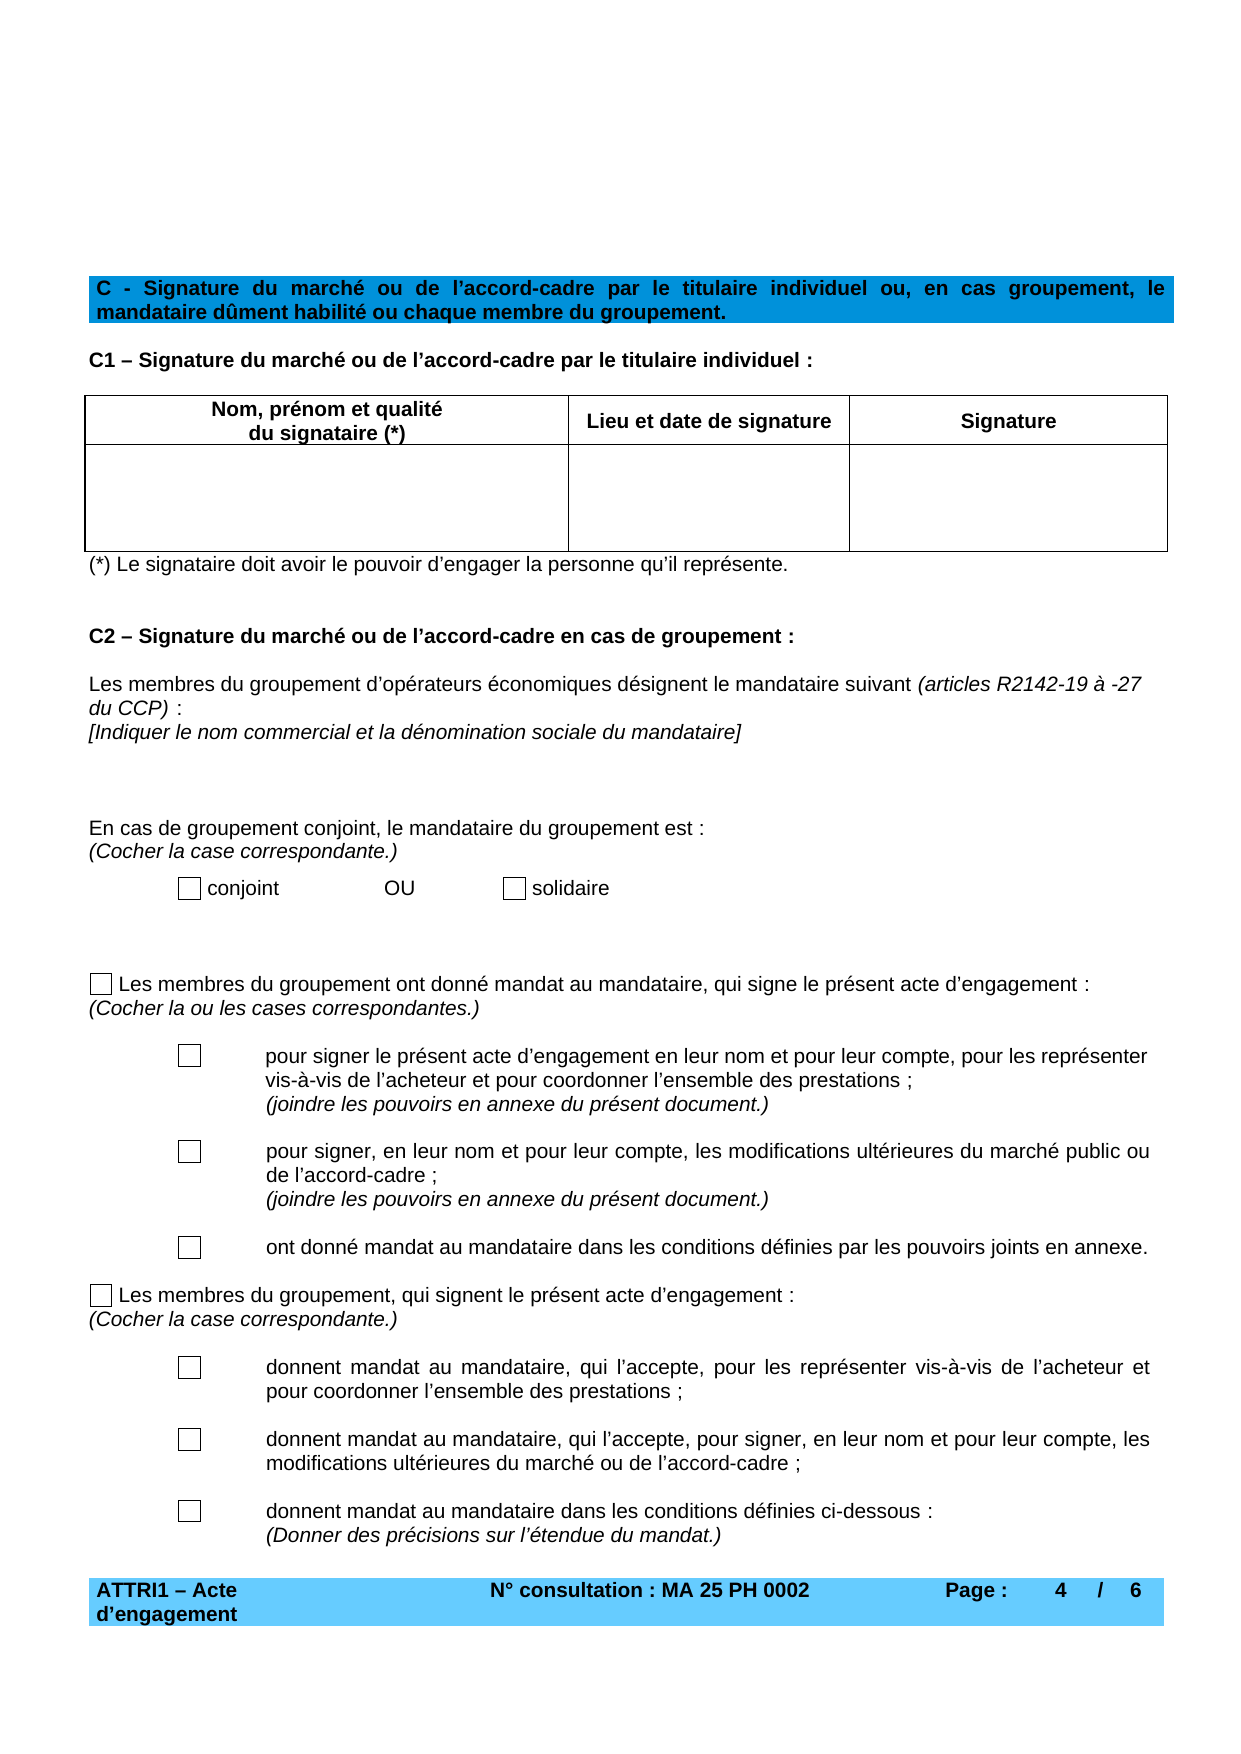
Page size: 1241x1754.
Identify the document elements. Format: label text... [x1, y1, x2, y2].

text pour signer le présent acte d’engagement en leur nom et pour leur compte, pour les représenter vis-à-vis de l’acheteur et pour coordonner l’ensemble des prestations ; [89, 1043, 1152, 1091]
text C1 – Signature du marché ou de l’accord-cadre par le titulaire individuel : [89, 347, 1152, 371]
text (Donner des précisions sur l’étendue du mandat.) [118, 1523, 1152, 1547]
table_cell [86, 445, 568, 551]
text (Cocher la case correspondante.) [89, 839, 1152, 863]
text Les membres du groupement ont donné mandat au mandataire, qui signe le présent acte d’engagement : [89, 972, 1152, 996]
table_cell [850, 445, 1167, 551]
text conjoint OU solidaire [89, 876, 1152, 900]
text En cas de groupement conjoint, le mandataire du groupement est : [89, 815, 1152, 839]
table_cell [569, 445, 849, 551]
table_header C - Signature du marché ou de l’accord-cadre par le titulaire individuel ou, en cas groupement, le mandataire dûment habilité ou chaque membre du groupement. [89, 276, 1174, 323]
text pour signer, en leur nom et pour leur compte, les modifications ultérieures du marché public ou de l’accord-cadre ; [177, 1139, 1152, 1187]
table_header Lieu et date de signature [569, 396, 849, 444]
text (*) Le signataire doit avoir le pouvoir d’engager la personne qu’il représente. [89, 552, 1152, 576]
text donnent mandat au mandataire, qui l’accepte, pour les représenter vis-à-vis de l’acheteur et pour coordonner l’ensemble des prestations ; [177, 1355, 1152, 1403]
text ont donné mandat au mandataire dans les conditions définies par les pouvoirs joints en annexe. [118, 1235, 1152, 1259]
text Les membres du groupement, qui signent le présent acte d’engagement : [89, 1283, 1152, 1307]
text C2 – Signature du marché ou de l’accord-cadre en cas de groupement : [89, 624, 1152, 648]
text donnent mandat au mandataire, qui l’accepte, pour signer, en leur nom et pour leur compte, les modifications ultérieures du marché ou de l’accord-cadre ; [177, 1427, 1152, 1475]
text (joindre les pouvoirs en annexe du présent document.) [89, 1091, 1152, 1115]
text [Indiquer le nom commercial et la dénomination sociale du mandataire] [89, 719, 1152, 743]
text (Cocher la ou les cases correspondantes.) [89, 996, 1152, 1019]
table_header Signature [850, 396, 1167, 444]
text Les membres du groupement d’opérateurs économiques désignent le mandataire suivant (articles R2142-19 à -27 du CCP) : [89, 672, 1152, 719]
text (joindre les pouvoirs en annexe du présent document.) [89, 1187, 1152, 1211]
table_header Nom, prénom et qualité du signataire (*) [86, 396, 568, 444]
text (Cocher la case correspondante.) [89, 1307, 1152, 1331]
text donnent mandat au mandataire dans les conditions définies ci-dessous : [118, 1499, 1152, 1523]
